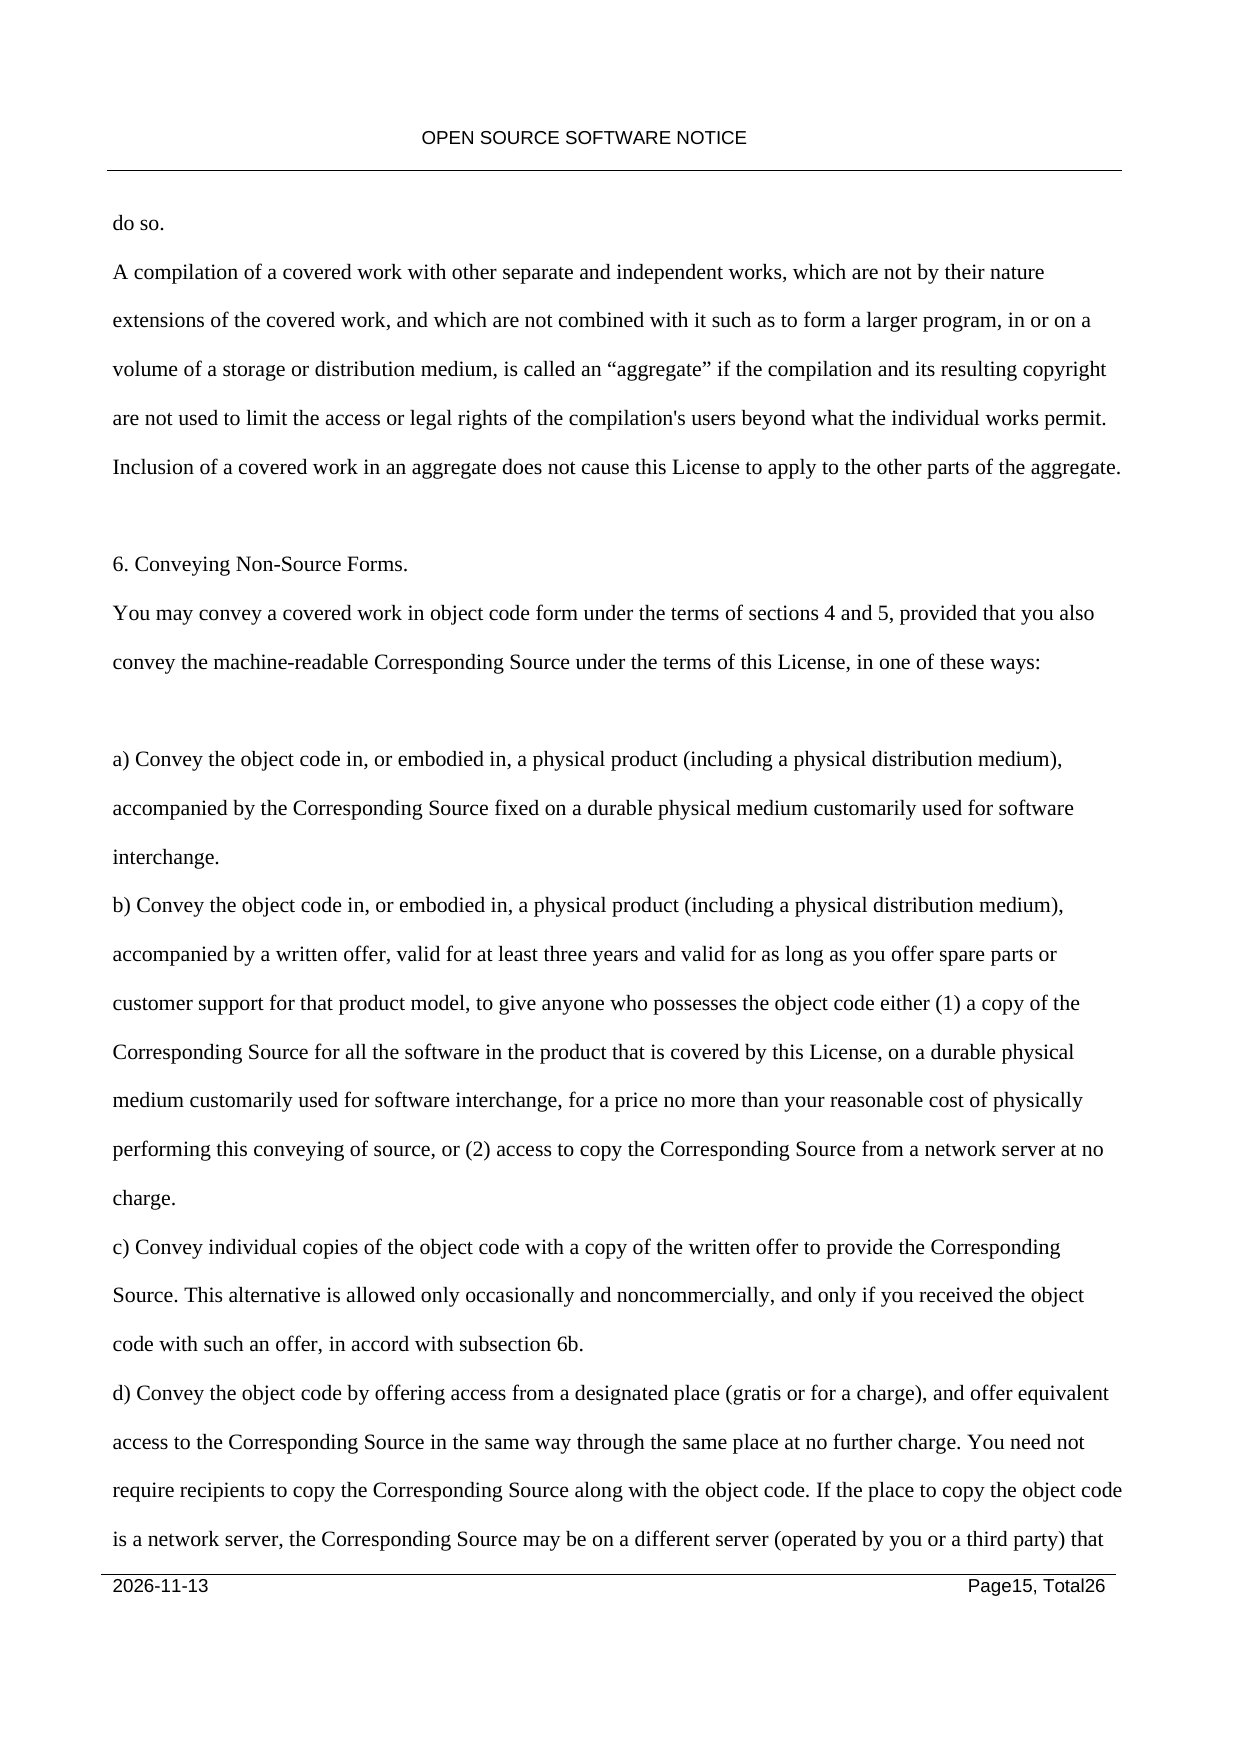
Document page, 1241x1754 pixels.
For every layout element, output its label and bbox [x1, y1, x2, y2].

text [112, 206, 1128, 1555]
